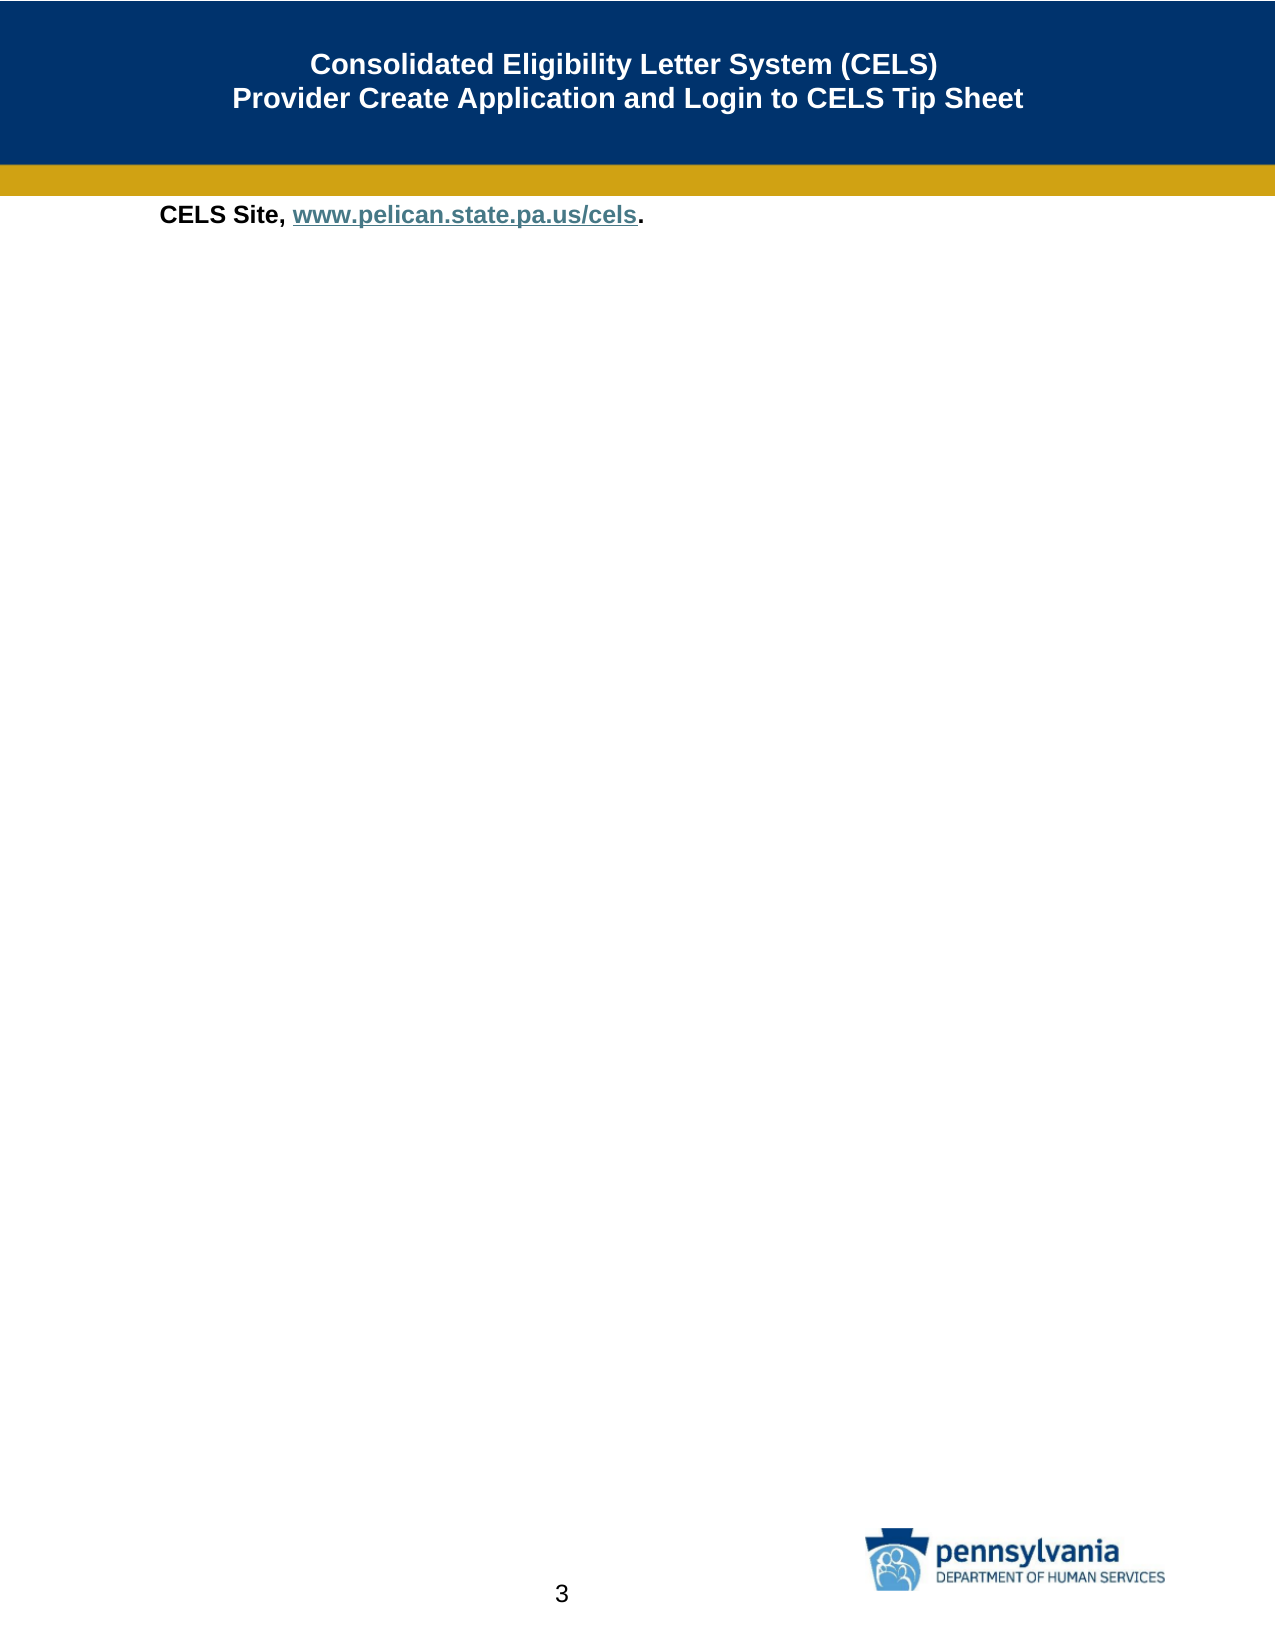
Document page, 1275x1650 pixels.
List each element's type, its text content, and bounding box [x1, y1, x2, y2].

picture [853, 1521, 1175, 1596]
text For further assistance on Provider Create Application and Login to CELS, please refer to the Chatbot on the CELS Site, www.pelican.state.pa.us/cels. [159, 200, 1179, 229]
picture [0, 1, 1275, 196]
